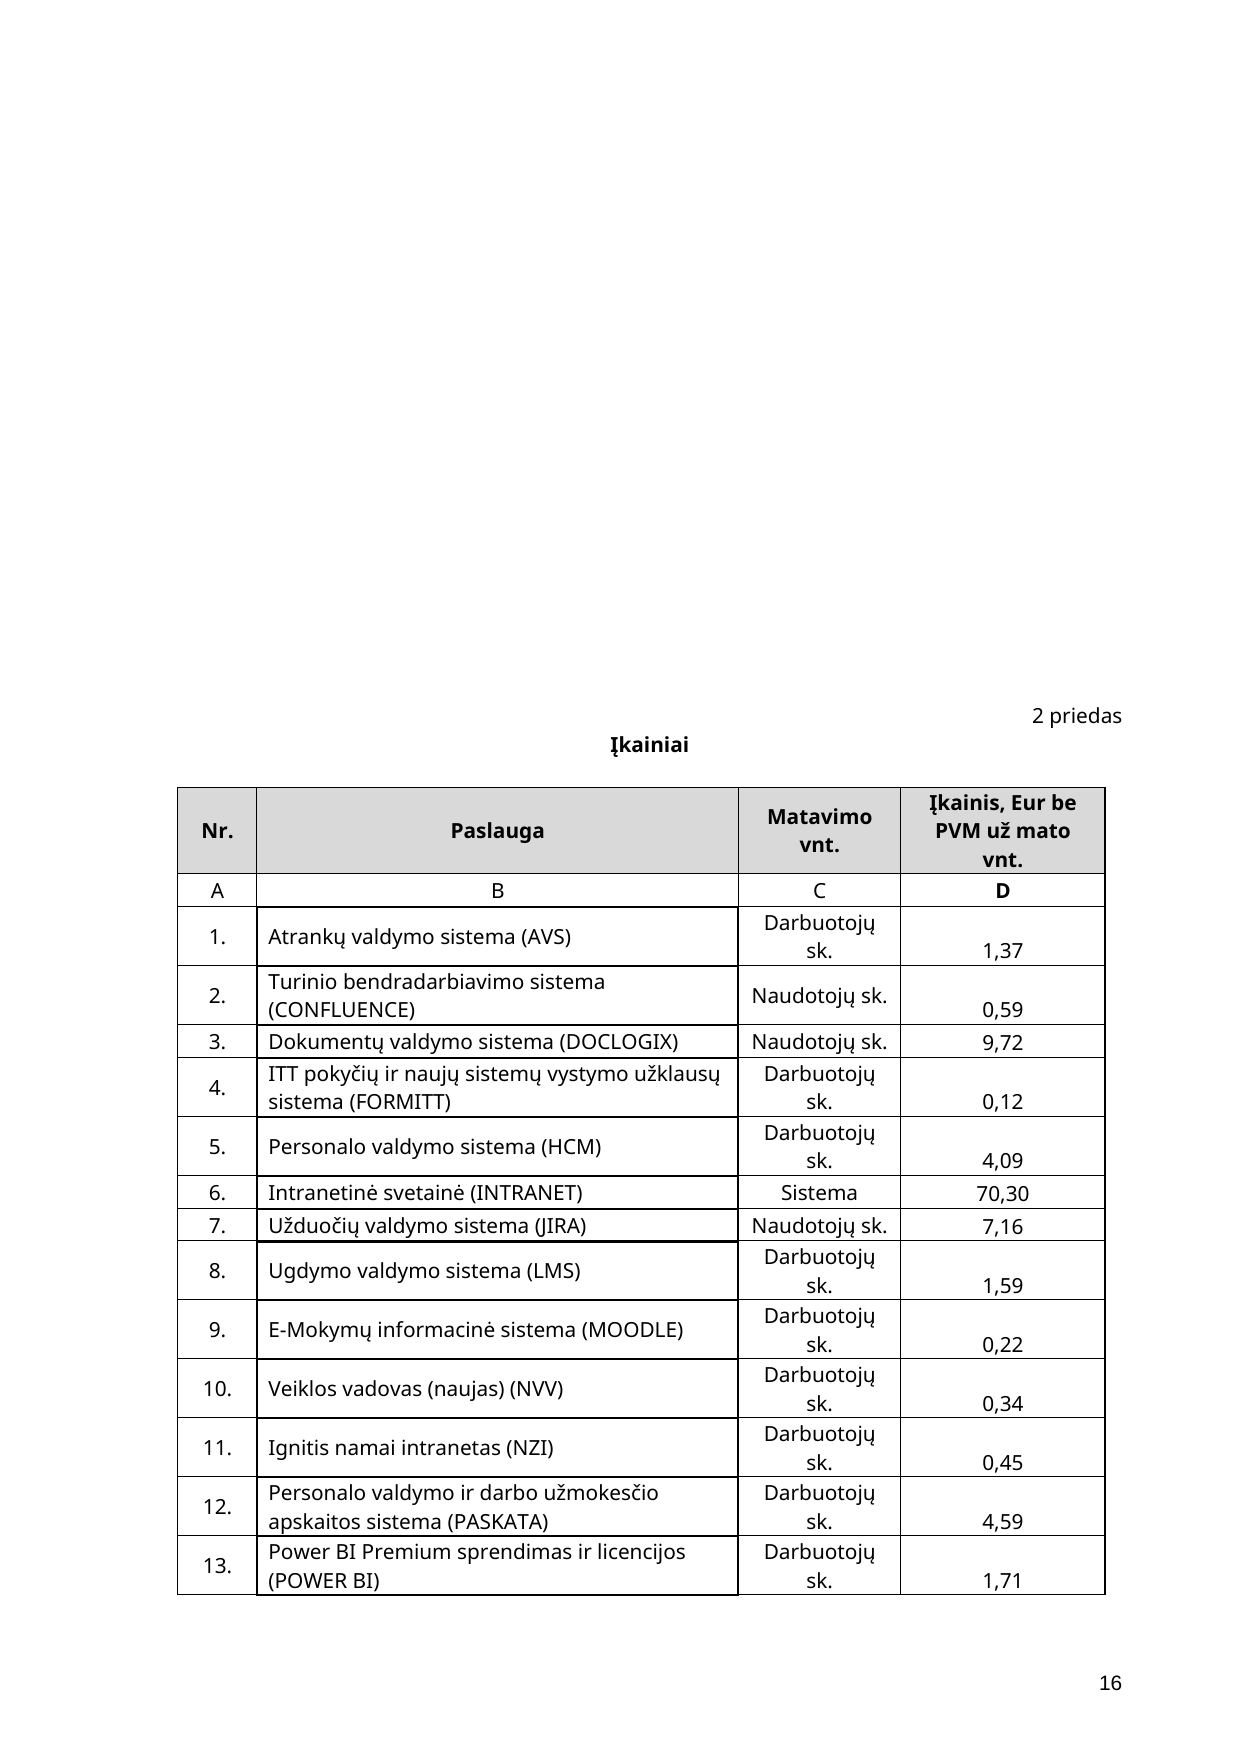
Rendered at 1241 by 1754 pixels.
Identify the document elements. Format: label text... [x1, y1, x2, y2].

text Įkainiai [177, 730, 1122, 758]
table_cell 3. [178, 1025, 256, 1057]
table_cell 0,12 [901, 1058, 1104, 1116]
table_cell Darbuotojų sk. [739, 1117, 900, 1175]
table_cell Atrankų valdymo sistema (AVS) [258, 908, 737, 965]
table_cell Naudotojų sk. [739, 1209, 900, 1240]
table_cell 4,09 [901, 1117, 1104, 1175]
table_cell 0,34 [901, 1359, 1104, 1417]
table_cell ITT pokyčių ir naujų sistemų vystymo užklausų sistema (FORMITT) [258, 1059, 737, 1116]
table_header Matavimo vnt. [739, 788, 900, 873]
table_cell 7. [178, 1209, 256, 1240]
table_cell Sistema [739, 1176, 900, 1208]
table_cell Užduočių valdymo sistema (JIRA) [258, 1210, 737, 1240]
table_cell 6. [178, 1176, 256, 1208]
table_cell Darbuotojų sk. [739, 907, 900, 965]
table_cell 2. [178, 966, 256, 1024]
table_cell 1. [178, 907, 256, 965]
table_cell 11. [178, 1418, 256, 1476]
table_cell 12. [178, 1477, 256, 1535]
text 2 priedas [177, 702, 1122, 730]
table_cell Darbuotojų sk. [739, 1058, 900, 1116]
table_cell 0,59 [901, 966, 1104, 1024]
table_cell Personalo valdymo sistema (HCM) [258, 1118, 737, 1175]
table_cell 4,59 [901, 1477, 1104, 1535]
table_header Nr. [178, 788, 256, 873]
table_header Paslauga [257, 788, 738, 873]
table_cell B [257, 874, 738, 906]
table_cell 10. [178, 1359, 256, 1417]
table_cell Personalo valdymo ir darbo užmokesčio apskaitos sistema (PASKATA) [258, 1478, 737, 1535]
table_header Įkainis, Eur be PVM už mato vnt. [901, 788, 1104, 873]
table_cell C [739, 874, 900, 906]
table_cell 1,71 [901, 1536, 1104, 1594]
table_cell A [178, 874, 256, 906]
table_cell 1,37 [901, 907, 1104, 965]
table_cell Naudotojų sk. [739, 966, 900, 1024]
table_cell 0,45 [901, 1418, 1104, 1476]
table_cell E-Mokymų informacinė sistema (MOODLE) [258, 1301, 737, 1358]
table_cell 13. [178, 1536, 256, 1594]
table_cell Darbuotojų sk. [739, 1536, 900, 1594]
table_cell Power BI Premium sprendimas ir licencijos (POWER BI) [258, 1537, 737, 1594]
table_cell Naudotojų sk. [739, 1025, 900, 1057]
table_cell Darbuotojų sk. [739, 1418, 900, 1476]
table_cell Veiklos vadovas (naujas) (NVV) [258, 1360, 737, 1417]
table_cell 70,30 [901, 1176, 1104, 1208]
table_cell 4. [178, 1058, 256, 1116]
table_cell Turinio bendradarbiavimo sistema (CONFLUENCE) [258, 967, 737, 1024]
table_cell Darbuotojų sk. [739, 1241, 900, 1299]
table_cell 0,22 [901, 1300, 1104, 1358]
table_cell 1,59 [901, 1241, 1104, 1299]
table_cell Ignitis namai intranetas (NZI) [258, 1419, 737, 1476]
table_cell D [901, 874, 1104, 906]
table_cell Darbuotojų sk. [739, 1300, 900, 1358]
table_cell Intranetinė svetainė (INTRANET) [258, 1177, 737, 1208]
table_cell Dokumentų valdymo sistema (DOCLOGIX) [258, 1026, 737, 1057]
table_cell 8. [178, 1241, 256, 1299]
table_cell 9. [178, 1300, 256, 1358]
table_cell Darbuotojų sk. [739, 1477, 900, 1535]
table_cell Darbuotojų sk. [739, 1359, 900, 1417]
table_cell Ugdymo valdymo sistema (LMS) [258, 1243, 737, 1299]
table_cell 9,72 [901, 1025, 1104, 1057]
table_cell 7,16 [901, 1209, 1104, 1240]
table_cell 5. [178, 1117, 256, 1175]
